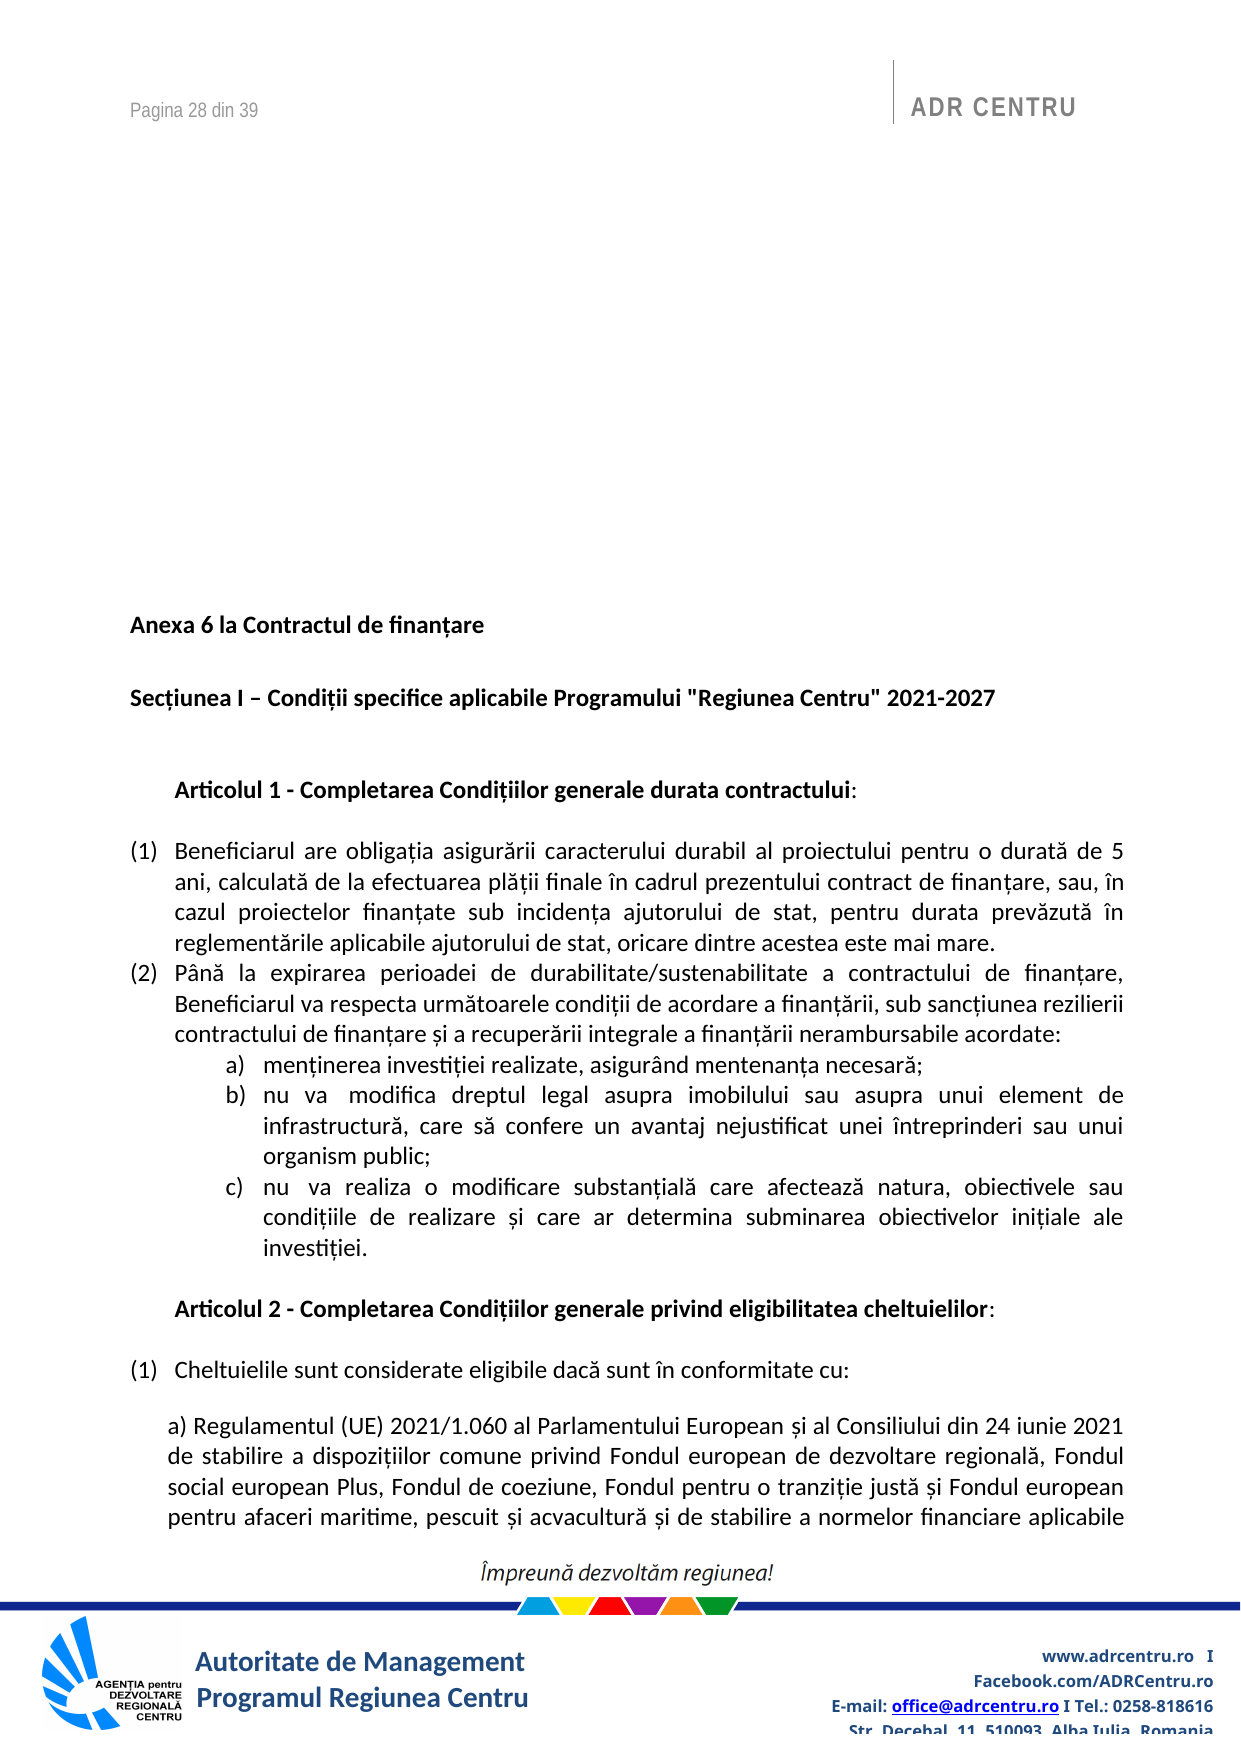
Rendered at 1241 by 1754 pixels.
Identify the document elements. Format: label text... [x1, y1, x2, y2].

list Până la expirarea perioadei de durabilitate/sustenabilitate a contractului de finanțare, Beneficiarul va respecta următoarele condiții de acordare a finanțării, sub sancțiunea rezilierii contractului de finanțare și a recuperării integrale a finanțării nerambursabile acordate: [130, 957, 1125, 1049]
text Articolul 2 - Completarea Condițiilor generale privind eligibilitatea cheltuielilor: [174, 1293, 1125, 1323]
picture [0, 1597, 526, 1615]
text Articolul 1 - Completarea Condițiilor generale durata contractului: [174, 774, 1125, 804]
list nu va realiza o modificare substanțială care afectează natura, obiectivele sau condițiile de realizare și care ar determina subminarea obiectivelor inițiale ale investiției. [225, 1171, 1125, 1262]
text Secțiunea I – Condiții specifice aplicabile Programului "Regiunea Centru" 2021-2027 [130, 682, 1125, 713]
list menținerea investiției realizate, asigurând mentenanța necesară; [225, 1049, 1125, 1079]
picture [550, 1597, 1241, 1615]
picture [42, 1616, 182, 1730]
list Beneficiarul are obligaţia asigurării caracterului durabil al proiectului pentru o durată de 5 ani, calculată de la efectuarea plăţii finale în cadrul prezentului contract de finanţare, sau, în cazul proiectelor finanţate sub incidenţa ajutorului de stat, pentru durata prevăzută în reglementările aplicabile ajutorului de stat, oricare dintre acestea este mai mare. [130, 835, 1125, 957]
text Anexa 6 la Contractul de finanțare [130, 609, 1125, 639]
list nu va modifica dreptul legal asupra imobilului sau asupra unui element de infrastructură, care să confere un avantaj nejustificat unei întreprinderi sau unui organism public; [225, 1079, 1125, 1171]
picture [467, 1559, 786, 1586]
list Cheltuielile sunt considerate eligibile dacă sunt în conformitate cu: [130, 1354, 1125, 1384]
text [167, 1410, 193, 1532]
